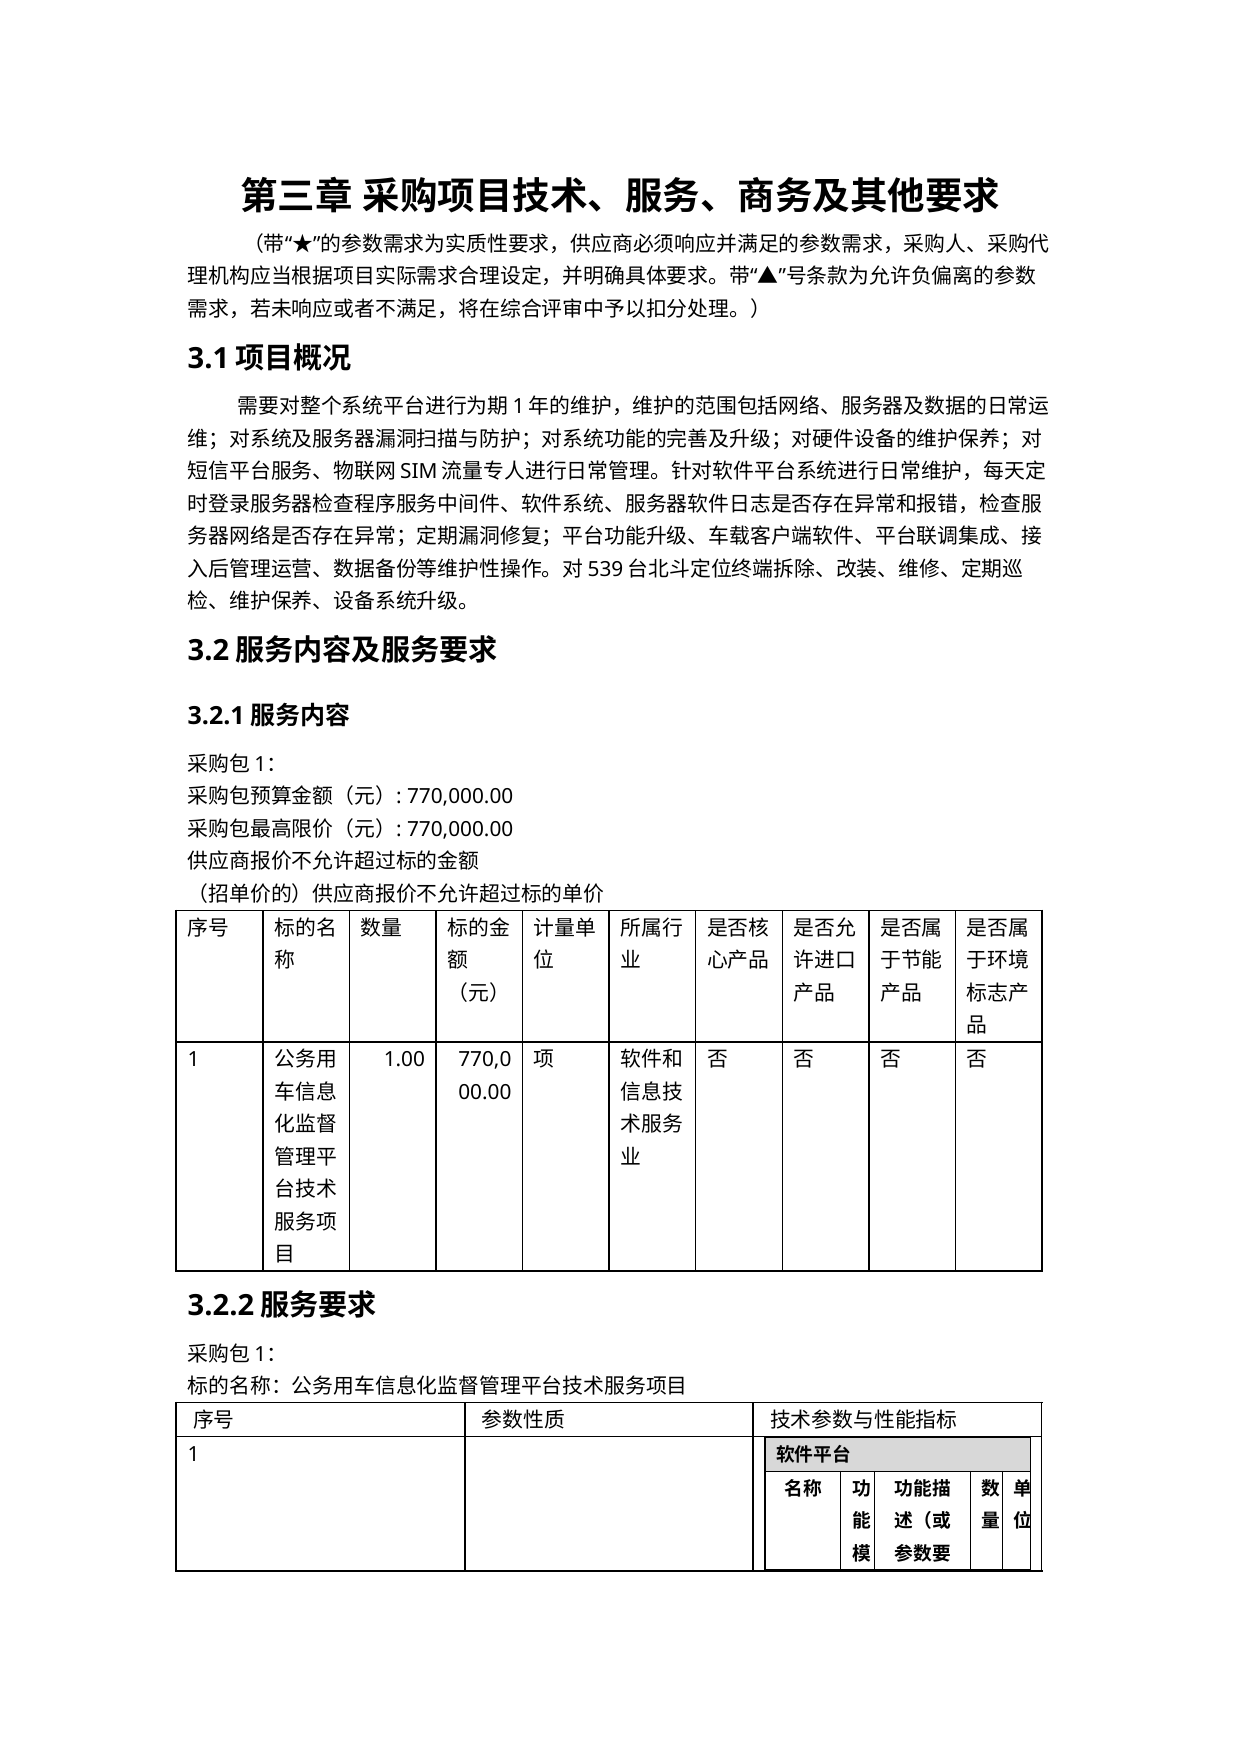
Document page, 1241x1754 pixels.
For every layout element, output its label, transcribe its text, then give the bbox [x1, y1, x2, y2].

table_header 是否允许进口产品 [783, 911, 868, 1041]
table_cell 1.00 [350, 1043, 435, 1270]
table_cell 1 [177, 1043, 262, 1270]
table_header 是否核心产品 [696, 911, 782, 1041]
table_cell 1 [177, 1437, 464, 1570]
table_header 序号 [177, 911, 262, 1041]
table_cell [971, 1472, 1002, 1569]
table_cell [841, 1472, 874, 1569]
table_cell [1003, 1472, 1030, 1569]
table_header 标的金额 （元） [437, 911, 522, 1041]
text 采购包1： [187, 747, 1053, 779]
text 3.2服务内容及服务要求 [187, 617, 1053, 682]
text 需要对整个系统平台进行为期1年的维护，维护的范围包括网络、服务器及数据的日常运维；对系统及服务器漏洞扫描与防护；对系统功能的完善及升级；对硬件设备的维护保养；对短信平台服务、物联网SIM流量专人进行日常管理。针对软件平台系统进行日常维护，每天定时登录服务器检查程序服务中间件、软件系统、服务器软件日志是否存在异常和报错，检查服务器网络是否存在异常；定期漏洞修复；平台功能升级、车载客户端软件、平台联调集成、接入后管理运营、数据备份等维护性操作。对539台北斗定位终端拆除、改装、维修、定期巡检、维护保养、设备系统升级。 [187, 389, 1053, 617]
table_cell 否 [870, 1043, 955, 1270]
table_header 是否属于节能产品 [870, 911, 955, 1041]
table_cell 否 [696, 1043, 782, 1270]
table_header 标的名称 [264, 911, 349, 1041]
text 3.2.1服务内容 [187, 682, 1053, 747]
table_cell 项 [523, 1043, 608, 1270]
table_header 参数性质 [466, 1403, 752, 1436]
table_cell [466, 1437, 752, 1570]
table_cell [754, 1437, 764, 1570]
text 第三章 采购项目技术、服务、商务及其他要求 [187, 162, 1053, 227]
text （招单价的）供应商报价不允许超过标的单价 [187, 877, 1053, 909]
table_cell 770,000.00 [437, 1043, 522, 1270]
table_cell 软件和信息技术服务业 [610, 1043, 695, 1270]
table_header 是否属于环境标志产品 [956, 911, 1041, 1041]
text 采购包预算金额（元）: 770,000.00 [187, 779, 1053, 812]
text 3.2.2服务要求 [187, 1272, 1053, 1337]
table_cell 公务用车信息化监督管理平台技术服务项目 [264, 1043, 349, 1270]
table_header 序号 [177, 1403, 464, 1436]
text 采购包1： [187, 1337, 1053, 1369]
text （带“★”的参数需求为实质性要求，供应商必须响应并满足的参数需求，采购人、采购代理机构应当根据项目实际需求合理设定，并明确具体要求。带“▲”号条款为允许负偏离的参数需求，若未响应或者不满足，将在综合评审中予以扣分处理。） [187, 227, 1053, 324]
table_header 所属行业 [610, 911, 695, 1041]
text 采购包最高限价（元）: 770,000.00 [187, 812, 1053, 844]
text 3.1项目概况 [187, 324, 1053, 389]
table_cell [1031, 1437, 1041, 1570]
table_cell 否 [783, 1043, 868, 1270]
table_header 计量单位 [523, 911, 608, 1041]
text 供应商报价不允许超过标的金额 [187, 844, 1053, 877]
table_header 技术参数与性能指标 [754, 1403, 1041, 1436]
table_header 数量 [350, 911, 435, 1041]
table_cell 否 [956, 1043, 1041, 1270]
text 标的名称：公务用车信息化监督管理平台技术服务项目 [187, 1369, 1053, 1402]
